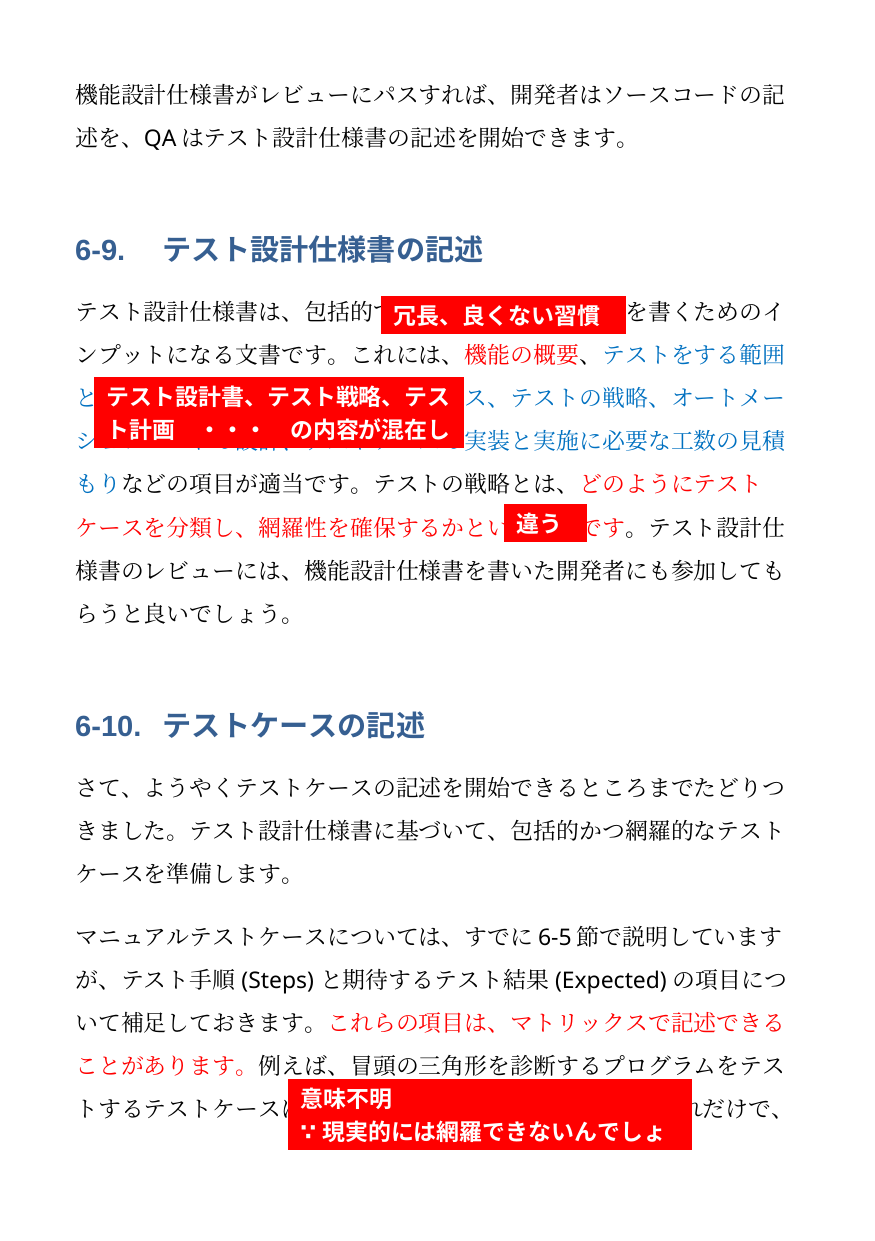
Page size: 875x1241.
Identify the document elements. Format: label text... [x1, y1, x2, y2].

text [75, 917, 799, 1127]
subtitle テスト設計仕様書の記述 [75, 211, 799, 286]
text 機能設計仕様書がレビューにパスすれば、開発者はソースコードの記述を、QAはテスト設計仕様書の記述を開始できます。 [75, 75, 799, 156]
subtitle テストケースの記述 [75, 686, 799, 761]
text テスト設計仕様書は、包括的で網羅的なテストケースを書くためのインプットになる文書です。これには、機能の概要、テストをする範囲としない範囲、テストに必要なリソース、テストの戦略、オートメーションコードの設計、テストケースの実装と実施に必要な工数の見積もりなどの項目が適当です。テストの戦略とは、どのようにテストケースを分類し、網羅性を確保するかということです。テスト設計仕様書のレビューには、機能設計仕様書を書いた開発者にも参加してもらうと良いでしょう。 [75, 292, 799, 631]
text さて、ようやくテストケースの記述を開始できるところまでたどりつきました。テスト設計仕様書に基づいて、包括的かつ網羅的なテストケースを準備します。 [75, 767, 799, 891]
